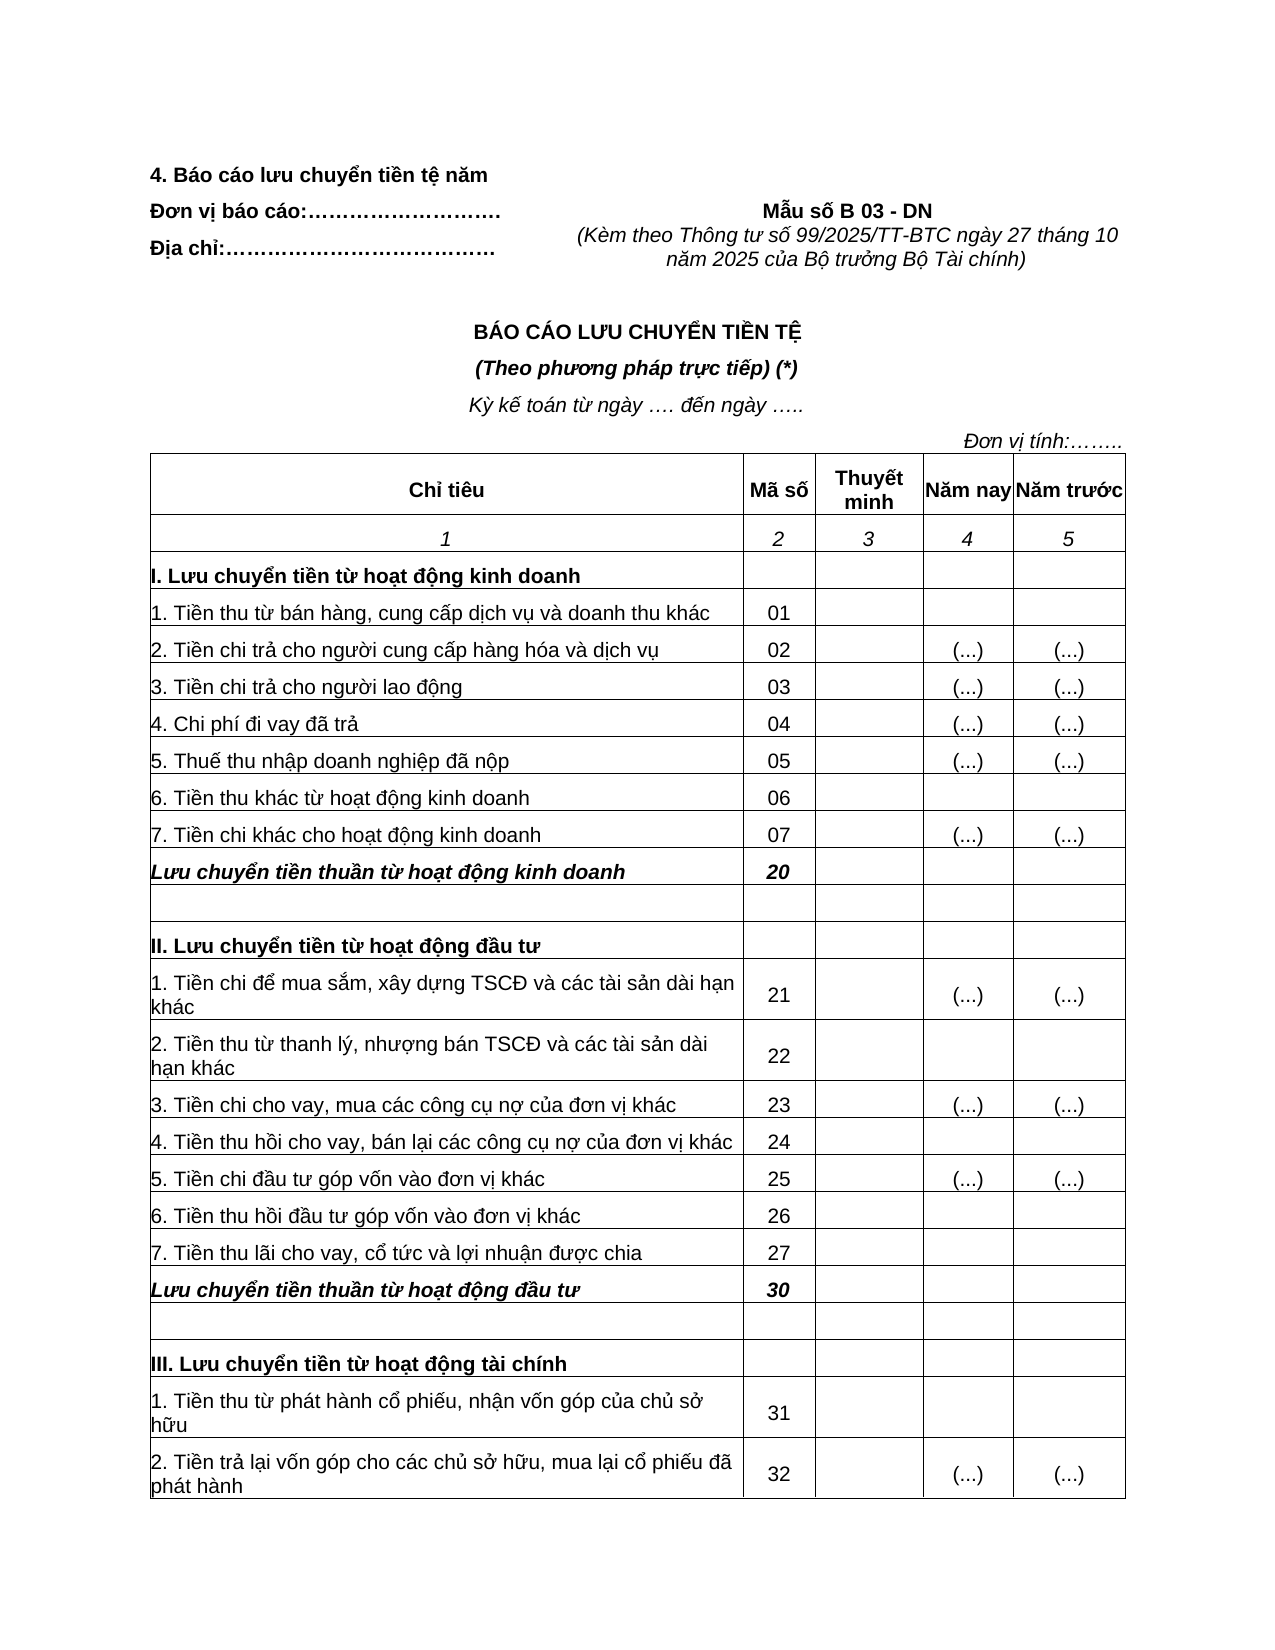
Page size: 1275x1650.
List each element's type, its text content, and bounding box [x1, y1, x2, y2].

table_cell [1014, 922, 1125, 958]
table_cell 23 [744, 1081, 815, 1117]
table_cell [816, 626, 923, 662]
table_cell 05 [744, 737, 815, 773]
table_cell 7. Tiền thu lãi cho vay, cổ tức và lợi nhuận được chia [151, 1229, 743, 1264]
table_cell Lưu chuyển tiền thuần từ hoạt động đầu tư [151, 1266, 743, 1302]
table_cell 21 [744, 959, 815, 1019]
table_cell [744, 922, 815, 958]
table_cell (...) [924, 959, 1013, 1019]
table_cell [816, 700, 923, 736]
table_cell [1014, 589, 1125, 625]
table_cell 02 [744, 626, 815, 662]
table_cell 2 [744, 515, 815, 551]
table_cell Lưu chuyển tiền thuần từ hoạt động kinh doanh [151, 848, 743, 884]
table_header Đơn vị báo cáo:………………………. Địa chỉ:………………………………… [150, 186, 570, 271]
table_cell [1014, 1118, 1125, 1154]
table_header Mã số [744, 454, 815, 514]
table_cell [816, 1081, 923, 1117]
table_cell 30 [744, 1266, 815, 1302]
table_cell 31 [744, 1377, 815, 1436]
table_cell [1014, 848, 1125, 884]
table_cell (...) [924, 700, 1013, 736]
table_cell [816, 922, 923, 958]
table_cell [924, 1340, 1013, 1376]
table_cell [816, 885, 923, 921]
table_cell II. Lưu chuyển tiền từ hoạt động đầu tư [151, 922, 743, 958]
table_cell 4. Tiền thu hồi cho vay, bán lại các công cụ nợ của đơn vị khác [151, 1118, 743, 1154]
table_cell [816, 1118, 923, 1154]
table_cell [744, 1340, 815, 1376]
table_cell [816, 1266, 923, 1302]
table_header Năm trước [1014, 454, 1125, 514]
table_cell [816, 811, 923, 847]
table_cell [1014, 1020, 1125, 1080]
table_cell [1014, 1192, 1125, 1228]
table_cell [1014, 1303, 1125, 1338]
table_cell 3. Tiền chi trả cho người lao động [151, 663, 743, 699]
table_cell (...) [1014, 663, 1125, 699]
table_cell (...) [924, 1438, 1013, 1497]
table_cell [1014, 1340, 1125, 1376]
table_cell [924, 1192, 1013, 1228]
table_cell [816, 1303, 923, 1338]
table_cell [816, 848, 923, 884]
table_cell [924, 1020, 1013, 1080]
table_cell [816, 589, 923, 625]
table_cell 06 [744, 774, 815, 810]
table_cell [816, 1340, 923, 1376]
table_header Mẫu số B 03 - DN (Kèm theo Thông tư số 99/2025/TT-BTC ngày 27 tháng 10 năm 2025 của Bộ trưởng Bộ Tài chính) [570, 186, 1125, 271]
table_cell [744, 1303, 815, 1338]
table_cell [816, 1438, 923, 1497]
table_cell (...) [1014, 1155, 1125, 1191]
table_cell 2. Tiền chi trả cho người cung cấp hàng hóa và dịch vụ [151, 626, 743, 662]
table_cell I. Lưu chuyển tiền từ hoạt động kinh doanh [151, 552, 743, 588]
table_cell III. Lưu chuyển tiền từ hoạt động tài chính [151, 1340, 743, 1376]
table_cell (...) [924, 1081, 1013, 1117]
table_cell [924, 885, 1013, 921]
table_cell (...) [1014, 626, 1125, 662]
text BÁO CÁO LƯU CHUYỂN TIỀN TỆ [150, 320, 1125, 344]
table_cell (...) [1014, 811, 1125, 847]
table_cell [924, 774, 1013, 810]
table_cell (...) [1014, 737, 1125, 773]
table_cell 20 [744, 848, 815, 884]
table_cell 07 [744, 811, 815, 847]
table_cell 6. Tiền thu khác từ hoạt động kinh doanh [151, 774, 743, 810]
table_cell [924, 1303, 1013, 1338]
table_cell 1. Tiền chi để mua sắm, xây dựng TSCĐ và các tài sản dài hạn khác [151, 959, 743, 1019]
table_cell [816, 552, 923, 588]
table_cell [816, 663, 923, 699]
table_cell 1. Tiền thu từ phát hành cổ phiếu, nhận vốn góp của chủ sở hữu [151, 1377, 743, 1436]
table_cell 2. Tiền thu từ thanh lý, nhượng bán TSCĐ và các tài sản dài hạn khác [151, 1020, 743, 1080]
table_cell [1014, 552, 1125, 588]
table_cell 1. Tiền thu từ bán hàng, cung cấp dịch vụ và doanh thu khác [151, 589, 743, 625]
table_cell 24 [744, 1118, 815, 1154]
table_cell [816, 959, 923, 1019]
table_cell [816, 737, 923, 773]
text Đơn vị tính:…….. [150, 429, 1125, 453]
table_cell 32 [744, 1438, 815, 1497]
table_cell [1014, 1266, 1125, 1302]
table_cell (...) [924, 1155, 1013, 1191]
table_cell 5. Thuế thu nhập doanh nghiệp đã nộp [151, 737, 743, 773]
table_cell 01 [744, 589, 815, 625]
table_cell [816, 1155, 923, 1191]
table_cell 25 [744, 1155, 815, 1191]
table_cell [816, 1229, 923, 1264]
table_cell [924, 589, 1013, 625]
table_cell [744, 885, 815, 921]
table_cell (...) [924, 811, 1013, 847]
table_cell [744, 552, 815, 588]
table_cell [816, 1020, 923, 1080]
table_cell [924, 1118, 1013, 1154]
table_cell [816, 774, 923, 810]
table_header Chỉ tiêu [151, 454, 743, 514]
table_cell [151, 885, 743, 921]
text Kỳ kế toán từ ngày …. đến ngày ….. [150, 393, 1125, 417]
table_cell 03 [744, 663, 815, 699]
table_cell 4. Chi phí đi vay đã trả [151, 700, 743, 736]
table_header Thuyết minh [816, 454, 923, 514]
text 4. Báo cáo lưu chuyển tiền tệ năm [150, 162, 1125, 186]
text (Theo phương pháp trực tiếp) (*) [150, 356, 1125, 380]
table_cell 2. Tiền trả lại vốn góp cho các chủ sở hữu, mua lại cổ phiếu đã phát hành [151, 1438, 743, 1497]
table_cell [924, 552, 1013, 588]
table_cell (...) [924, 737, 1013, 773]
table_cell 26 [744, 1192, 815, 1228]
table_cell [816, 1192, 923, 1228]
table_cell 22 [744, 1020, 815, 1080]
table_cell (...) [1014, 1438, 1125, 1497]
table_cell 27 [744, 1229, 815, 1264]
table_cell (...) [1014, 700, 1125, 736]
table_cell [816, 1377, 923, 1436]
table_cell 6. Tiền thu hồi đầu tư góp vốn vào đơn vị khác [151, 1192, 743, 1228]
table_cell [1014, 1229, 1125, 1264]
table_cell 5 [1014, 515, 1125, 551]
table_cell 5. Tiền chi đầu tư góp vốn vào đơn vị khác [151, 1155, 743, 1191]
table_cell 1 [151, 515, 743, 551]
table_cell 3 [816, 515, 923, 551]
table_cell 4 [924, 515, 1013, 551]
table_cell (...) [1014, 1081, 1125, 1117]
table_cell (...) [924, 626, 1013, 662]
table_cell [924, 922, 1013, 958]
table_cell [924, 1266, 1013, 1302]
table_header Năm nay [924, 454, 1013, 514]
table_cell [924, 1377, 1013, 1436]
table_cell 7. Tiền chi khác cho hoạt động kinh doanh [151, 811, 743, 847]
table_cell [1014, 1377, 1125, 1436]
table_cell [1014, 774, 1125, 810]
table_cell (...) [1014, 959, 1125, 1019]
table_cell [1014, 885, 1125, 921]
table_cell 04 [744, 700, 815, 736]
table_cell [924, 848, 1013, 884]
table_cell [924, 1229, 1013, 1264]
table_cell (...) [924, 663, 1013, 699]
table_cell [151, 1303, 743, 1338]
table_cell 3. Tiền chi cho vay, mua các công cụ nợ của đơn vị khác [151, 1081, 743, 1117]
